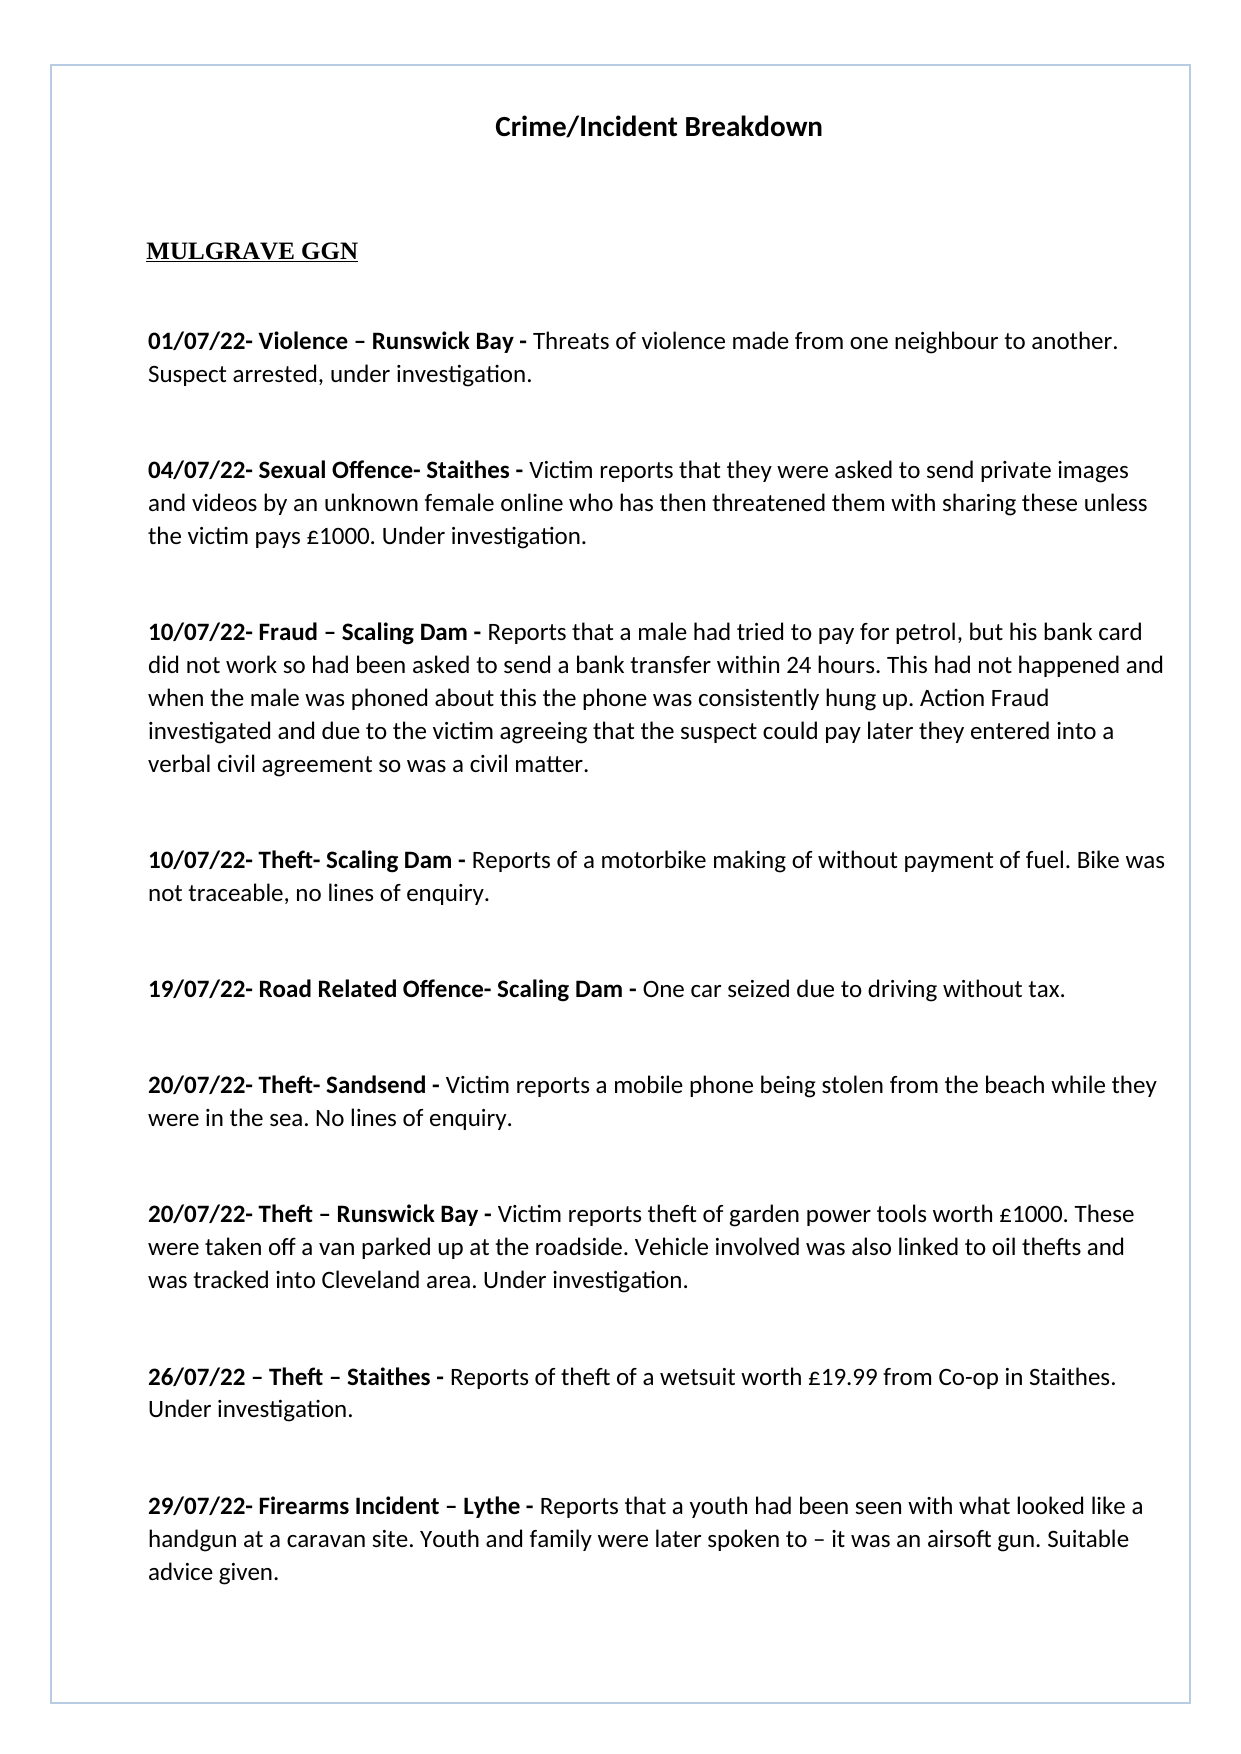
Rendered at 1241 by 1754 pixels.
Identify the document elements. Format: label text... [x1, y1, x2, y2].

text 04/07/22- Sexual Offence- Staithes - Victim reports that they were asked to send private images and videos by an unknown female online who has then threatened them with sharing these unless the victim pays £1000. Under investigation. [148, 454, 1170, 550]
text 10/07/22- Theft- Scaling Dam - Reports of a motorbike making of without payment of fuel. Bike was not traceable, no lines of enquiry. [148, 844, 1170, 907]
subtitle MULGRAVE GGN [146, 236, 1132, 264]
text 01/07/22- Violence – Runswick Bay - Threats of violence made from one neighbour to another. Suspect arrested, under investigation. [148, 325, 1170, 388]
text 29/07/22- Firearms Incident – Lythe - Reports that a youth had been seen with what looked like a handgun at a caravan site. Youth and family were later spoken to – it was an airsoft gun. Suitable advice given. [148, 1490, 1170, 1586]
text 26/07/22 – Theft – Staithes - Reports of theft of a wetsuit worth £19.99 from Co-op in Staithes. Under investigation. [148, 1361, 1170, 1424]
text 20/07/22- Theft – Runswick Bay - Victim reports theft of garden power tools worth £1000. These were taken off a van parked up at the roadside. Vehicle involved was also linked to oil thefts and was tracked into Cleveland area. Under investigation. [148, 1198, 1170, 1295]
text 20/07/22- Theft- Sandsend - Victim reports a mobile phone being stolen from the beach while they were in the sea. No lines of enquiry. [148, 1069, 1170, 1133]
text Crime/Incident Breakdown [148, 108, 1170, 143]
text 19/07/22- Road Related Offence- Scaling Dam - One car seized due to driving without tax. [148, 973, 1170, 1004]
text 10/07/22- Fraud – Scaling Dam - Reports that a male had tried to pay for petrol, but his bank card did not work so had been asked to send a bank transfer within 24 hours. This had not happened and when the male was phoned about this the phone was consistently hung up. Action Fraud investigated and due to the victim agreeing that the suspect could pay later they entered into a verbal civil agreement so was a civil matter. [148, 616, 1170, 778]
